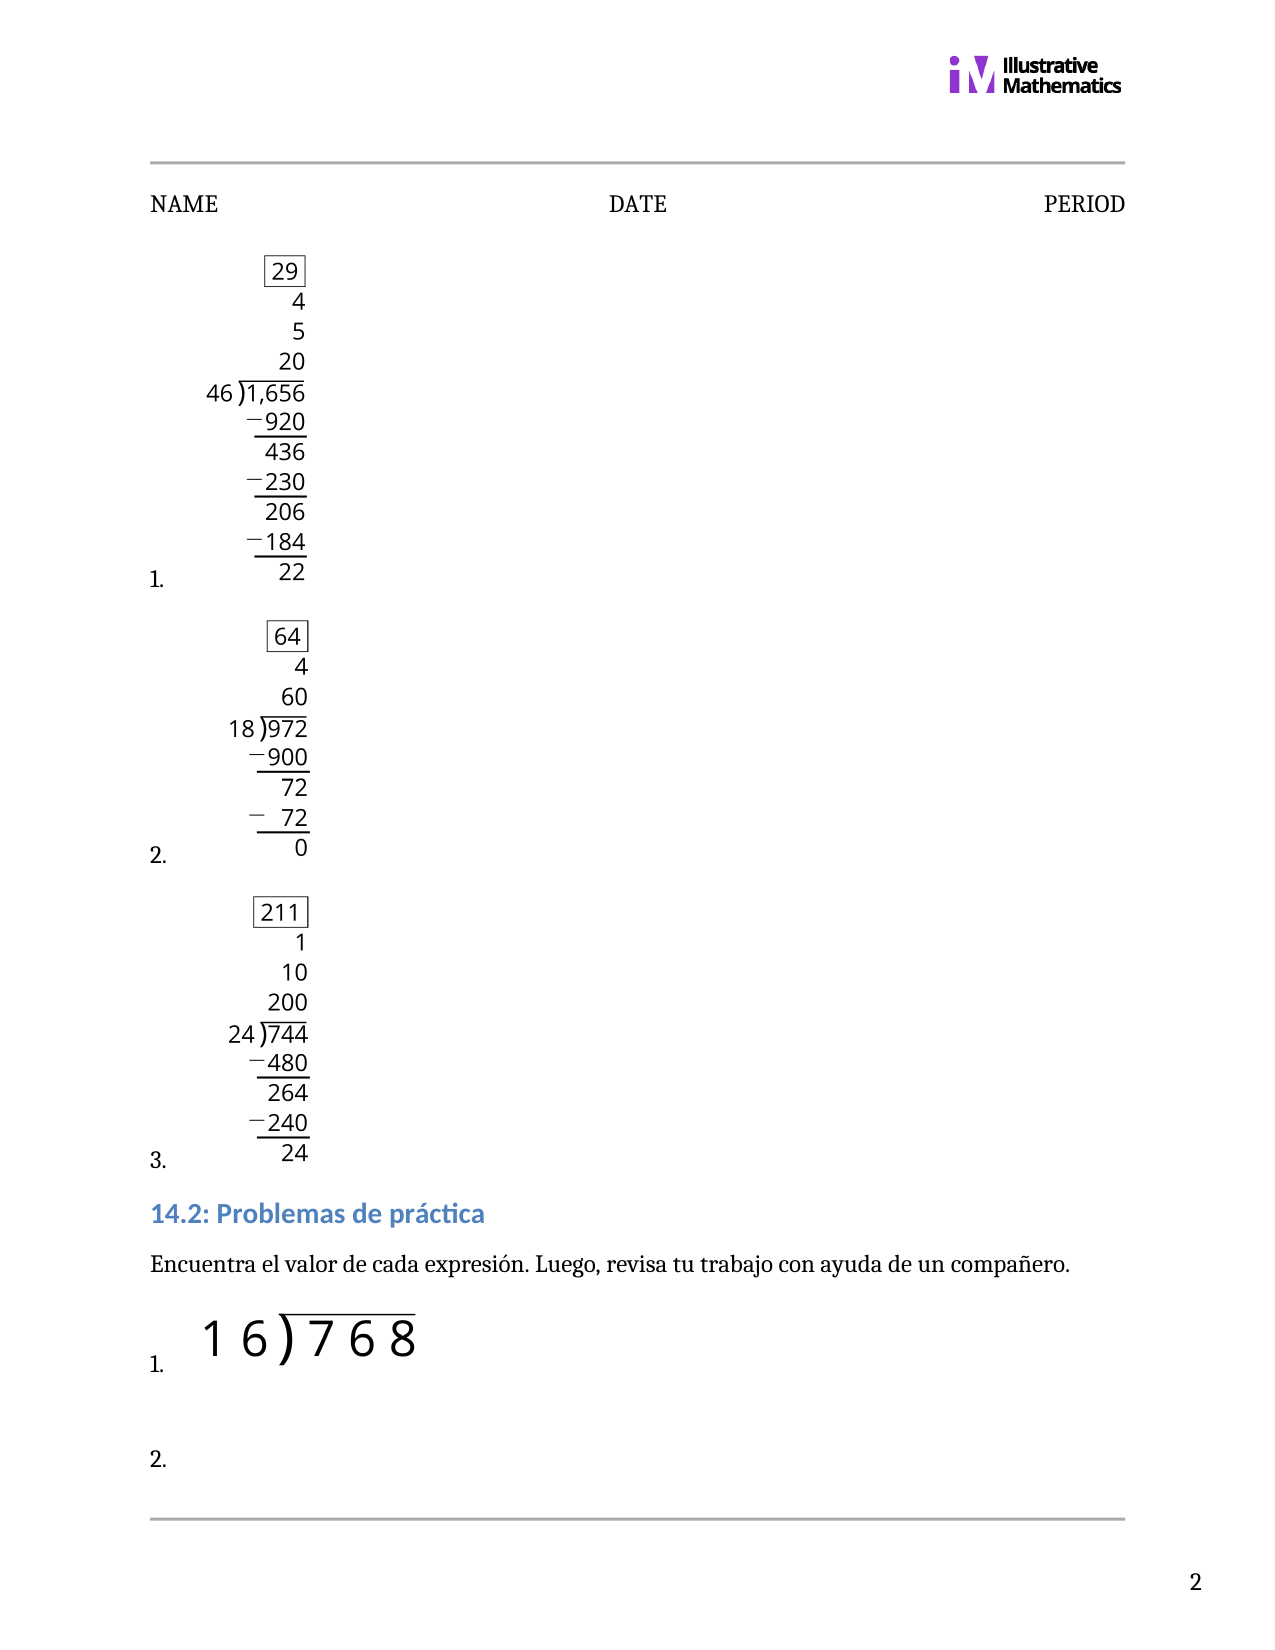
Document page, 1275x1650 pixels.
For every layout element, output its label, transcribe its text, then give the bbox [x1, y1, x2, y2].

picture [183, 247, 427, 588]
text 2. [150, 1445, 1125, 1473]
subtitle 14.2: Problemas de práctica [150, 1195, 1125, 1231]
picture [183, 1297, 603, 1373]
picture [185, 888, 430, 1169]
text Encuentra el valor de cada expresión. Luego, revisa tu trabajo con ayuda de un compañero. [150, 1250, 1125, 1278]
picture [185, 612, 430, 864]
picture [949, 55, 1121, 93]
text 3. [150, 888, 1125, 1174]
text 2. [150, 613, 1125, 869]
text 1. [150, 247, 1125, 594]
